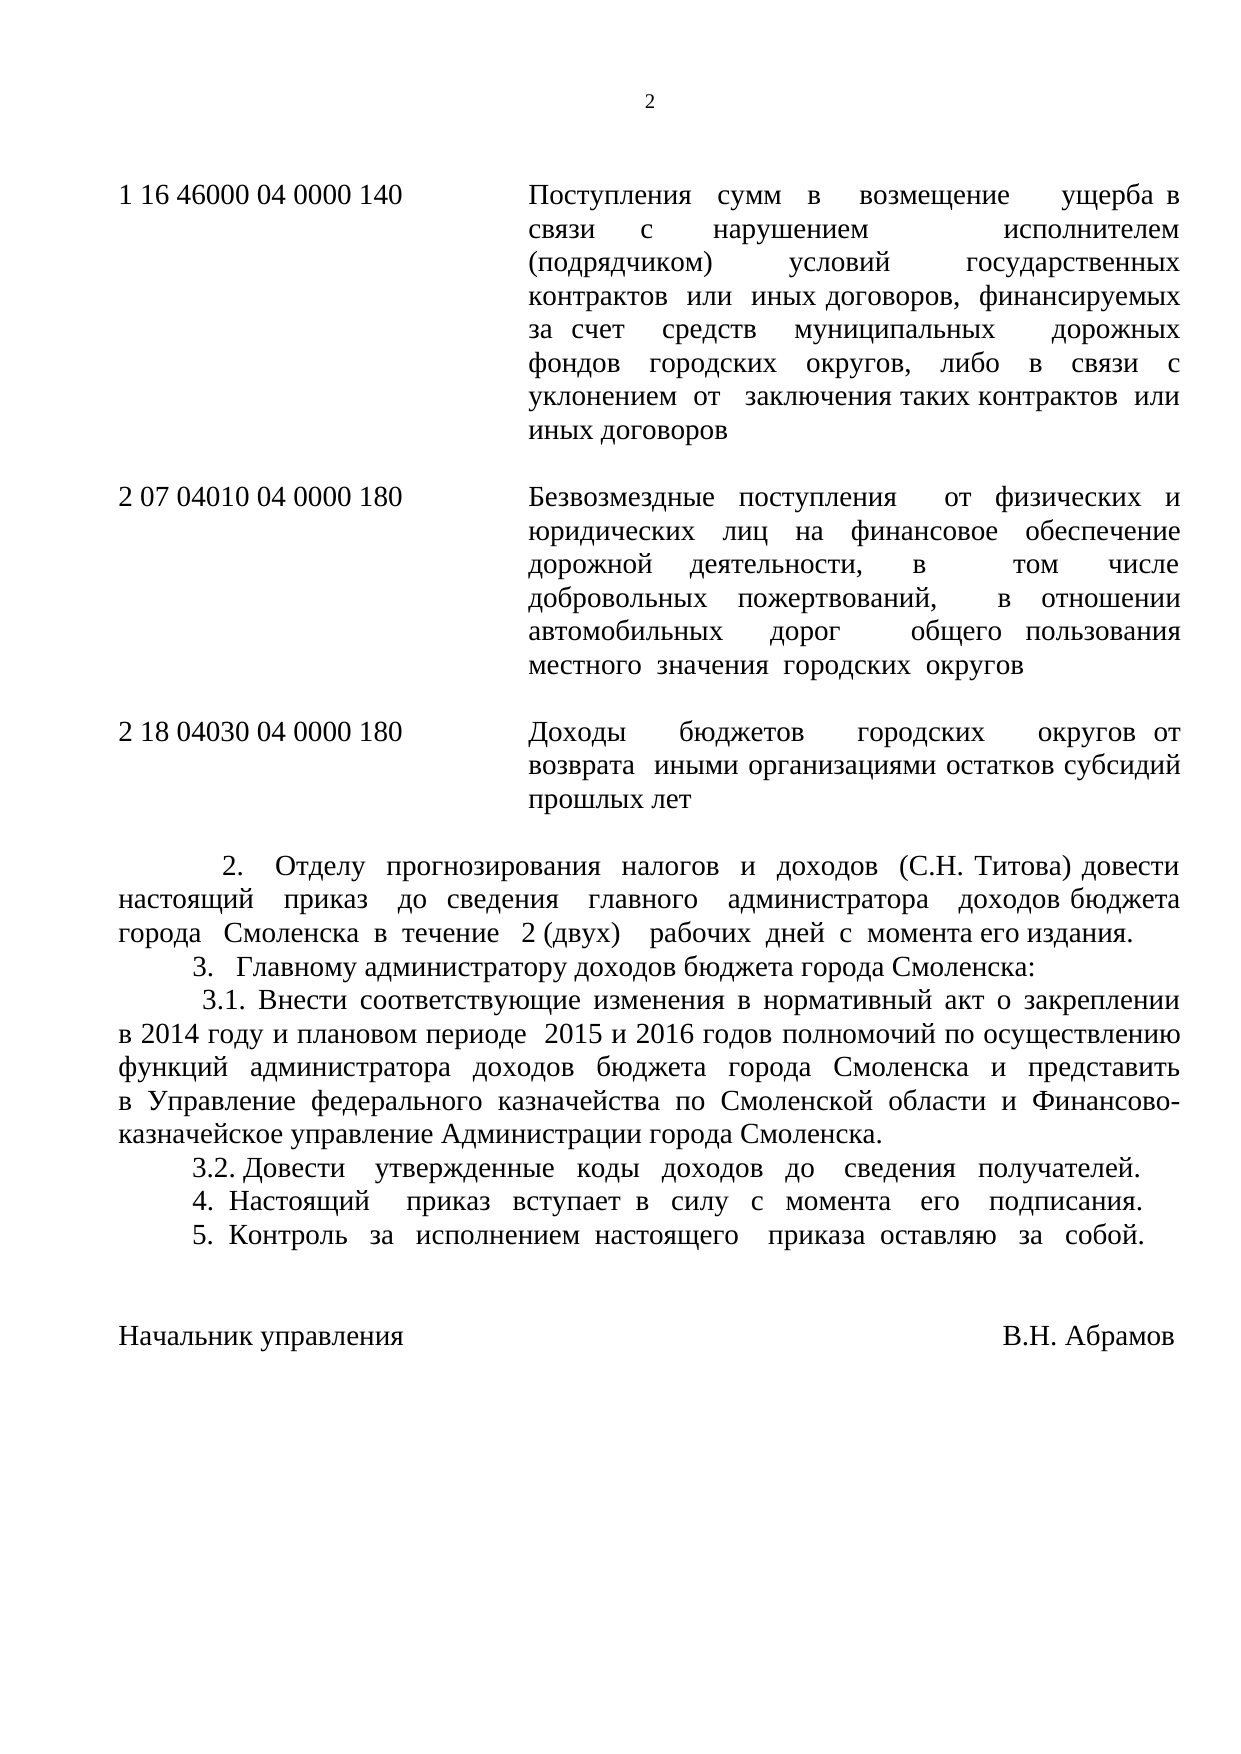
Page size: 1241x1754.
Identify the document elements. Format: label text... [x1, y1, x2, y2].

table_cell Доходы бюджетов городских округов от возврата иными организациями остатков субсидий прошлых лет [517, 714, 1192, 814]
table_cell 2 07 04010 04 0000 180 [107, 479, 517, 714]
text Начальник управления В.Н. Абрамов [118, 1318, 1230, 1351]
table_cell 1 16 46000 04 0000 140 [107, 177, 517, 479]
text 5. Контроль за исполнением настоящего приказа оставляю за собой. [118, 1217, 1181, 1251]
text 4. Настоящий приказ вступает в силу с момента его подписания. [192, 1183, 1181, 1217]
text 2. Отделу прогнозирования налогов и доходов (С.Н. Титова) довести настоящий приказ до сведения главного администратора доходов бюджета города Смоленска в течение 2 (двух) рабочих дней с момента его издания. [118, 848, 1181, 949]
table_cell Поступления сумм в возмещение ущерба в связи с нарушением исполнителем (подрядчиком) условий государственных контрактов или иных договоров, финансируемых за счет средств муниципальных дорожных фондов городских округов, либо в связи с уклонением от заключения таких контрактов или иных договоров [517, 177, 1192, 479]
text 3.1. Внести соответствующие изменения в нормативный акт о закреплении в 2014 году и плановом периоде 2015 и 2016 годов полномочий по осуществлению функций администратора доходов бюджета города Смоленска и представить в Управление федерального казначейства по Смоленской области и Финансово-казначейское управление Администрации города Смоленска. [118, 982, 1181, 1150]
table_cell Безвозмездные поступления от физических и юридических лиц на финансовое обеспечение дорожной деятельности, в том числе добровольных пожертвований, в отношении автомобильных дорог общего пользования местного значения городских округов [517, 479, 1192, 714]
text 3. Главному администратору доходов бюджета города Смоленска: [192, 949, 1181, 982]
table_cell 2 18 04030 04 0000 180 [107, 714, 517, 814]
text 3.2. Довести утвержденные коды доходов до сведения получателей. [118, 1150, 1181, 1183]
